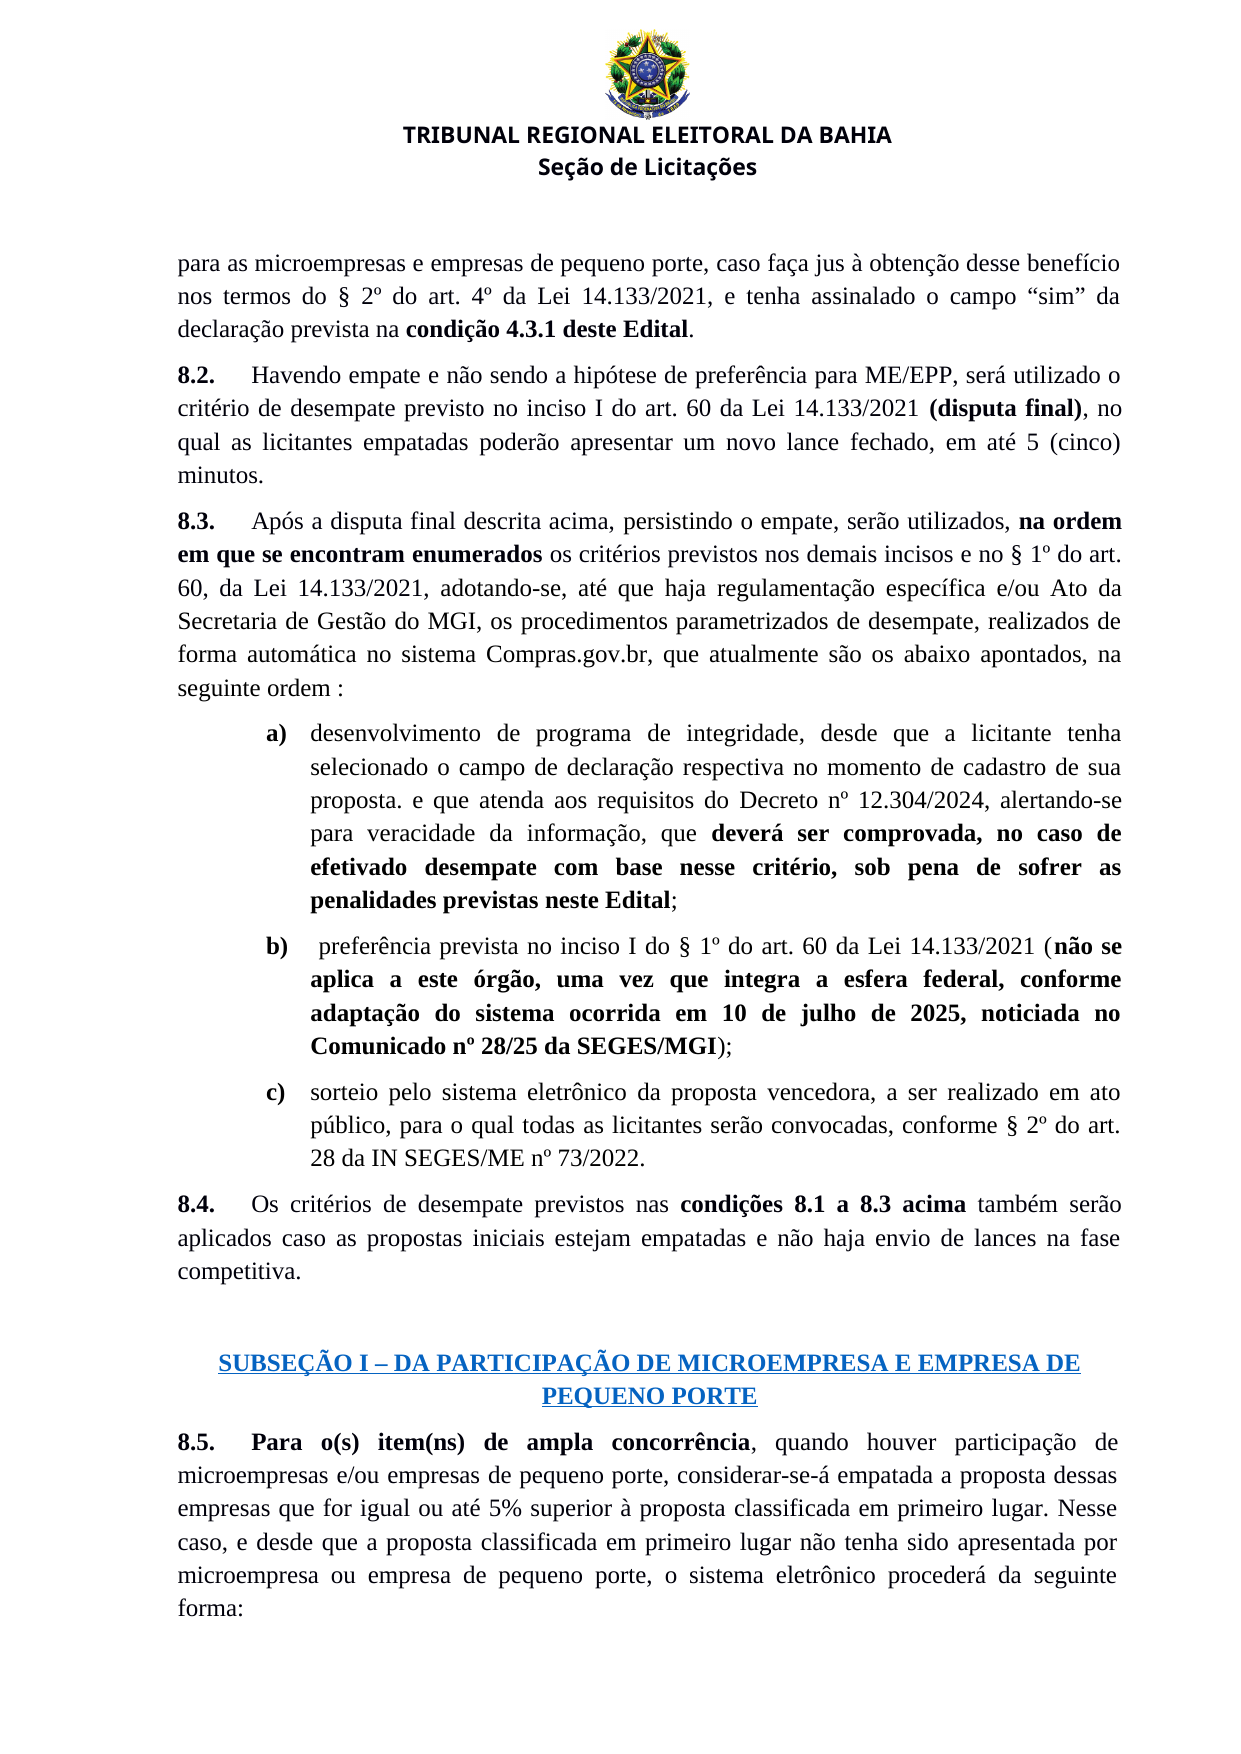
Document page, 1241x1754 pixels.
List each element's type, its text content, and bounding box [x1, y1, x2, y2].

text b) preferência prevista no inciso I do § 1º do art. 60 da Lei 14.133/2021 (não se aplica a este órgão, uma vez que integra a esfera federal, conforme adaptação do sistema ocorrida em 10 de julho de 2025, noticiada no Comunicado nº 28/25 da SEGES/MGI); [266, 928, 1122, 1061]
text 8.3. Após a disputa final descrita acima, persistindo o empate, serão utilizados, na ordem em que se encontram enumerados os critérios previstos nos demais incisos e no § 1º do art. 60, da Lei 14.133/2021, adotando-se, até que haja regulamentação específica e/ou Ato da Secretaria de Gestão do MGI, os procedimentos parametrizados de desempate, realizados de forma automática no sistema Compras.gov.br, que atualmente são os abaixo apontados, na seguinte ordem : [177, 503, 1122, 703]
text 8.2. Havendo empate e não sendo a hipótese de preferência para ME/EPP, será utilizado o critério de desempate previsto no inciso I do art. 60 da Lei 14.133/2021 (disputa final), no qual as licitantes empatadas poderão apresentar um novo lance fechado, em até 5 (cinco) minutos. [177, 357, 1122, 490]
text c) sorteio pelo sistema eletrônico da proposta vencedora, a ser realizado em ato público, para o qual todas as licitantes serão convocadas, conforme § 2º do art. 28 da IN SEGES/ME nº 73/2022. [266, 1073, 1122, 1173]
text a) desenvolvimento de programa de integridade, desde que a licitante tenha selecionado o campo de declaração respectiva no momento de cadastro de sua proposta. e que atenda aos requisitos do Decreto nº 12.304/2024, alertando-se para veracidade da informação, que deverá ser comprovada, no caso de efetivado desempate com base nesse critério, sob pena de sofrer as penalidades previstas neste Edital; [266, 715, 1122, 915]
text 8.5. Para o(s) item(ns) de ampla concorrência, quando houver participação de microempresas e/ou empresas de pequeno porte, considerar-se-á empatada a proposta dessas empresas que for igual ou até 5% superior à proposta classificada em primeiro lugar. Nesse caso, e desde que a proposta classificada em primeiro lugar não tenha sido apresentada por microempresa ou empresa de pequeno porte, o sistema eletrônico procederá da seguinte forma: [177, 1423, 1118, 1623]
text 8.4. Os critérios de desempate previstos nas condições 8.1 a 8.3 acima também serão aplicados caso as propostas iniciais estejam empatadas e não haja envio de lances na fase competitiva. [177, 1186, 1122, 1286]
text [177, 244, 1122, 344]
text SUBSEÇÃO I – DA PARTICIPAÇÃO DE MICROEMPRESA E EMPRESA DE PEQUENO PORTE [177, 1344, 1122, 1411]
